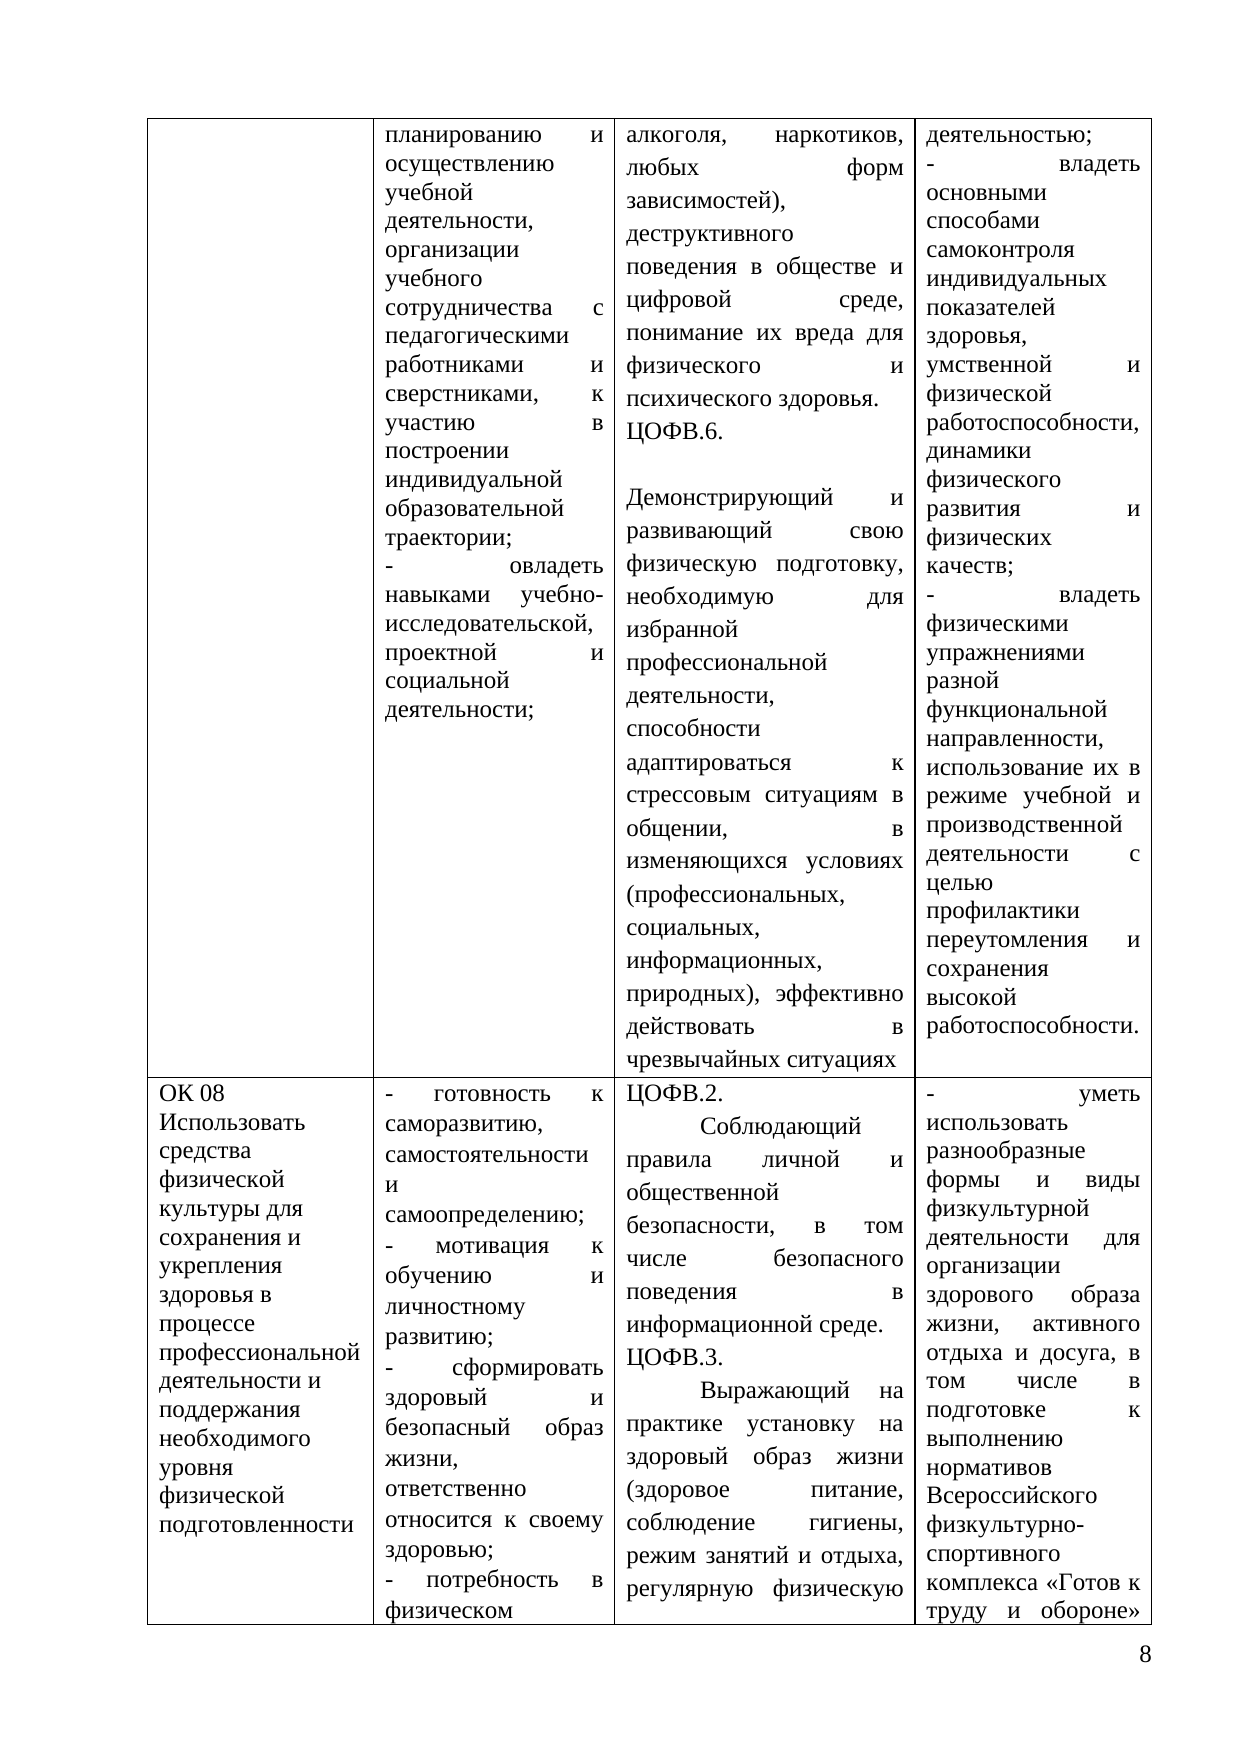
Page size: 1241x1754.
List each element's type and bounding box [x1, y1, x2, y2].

table_cell [148, 1078, 373, 1624]
table_cell [916, 1078, 1151, 1624]
table_cell [615, 119, 914, 1077]
table_cell [615, 1078, 914, 1624]
table_cell [916, 119, 1151, 1077]
table_cell [374, 119, 614, 1077]
table_cell [374, 1078, 614, 1624]
table_cell [148, 119, 373, 1077]
